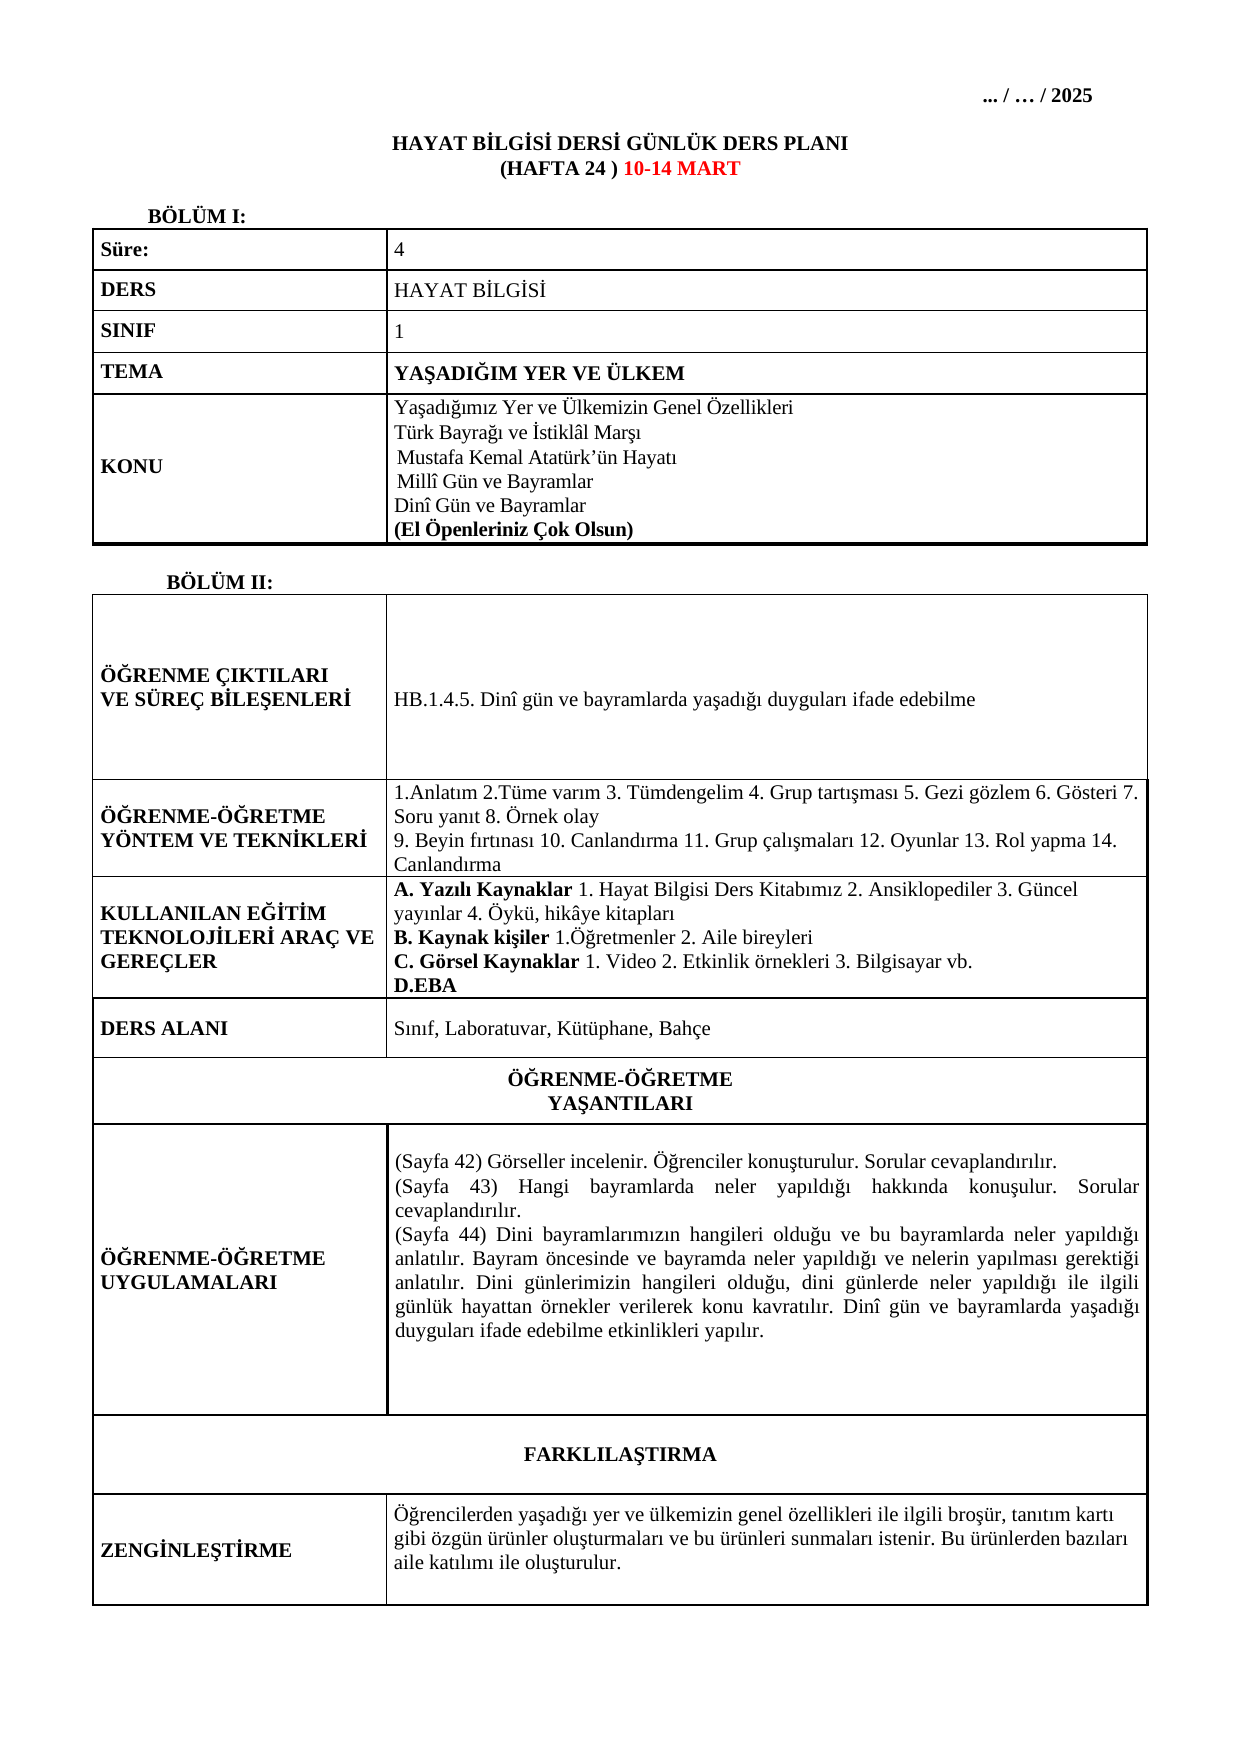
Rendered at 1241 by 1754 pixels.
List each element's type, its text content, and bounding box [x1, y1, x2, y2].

table_cell 1 [388, 311, 1146, 352]
table_cell HAYAT BİLGİSİ [388, 271, 1146, 310]
table_cell Yaşadığımız Yer ve Ülkemizin Genel Özellikleri Türk Bayrağı ve İstiklâl Marşı Mustafa Kemal Atatürk’ün Hayatı Millî Gün ve Bayramlar Dinî Gün ve Bayramlar (El Öpenleriniz Çok Olsun) [388, 395, 1146, 541]
table_cell DERS [94, 271, 386, 310]
table_cell ÖĞRENME-ÖĞRETME UYGULAMALARI [94, 1125, 386, 1414]
table_cell Sınıf, Laboratuvar, Kütüphane, Bahçe [387, 999, 1146, 1057]
table_cell KULLANILAN EĞİTİM TEKNOLOJİLERİ ARAÇ VE GEREÇLER [93, 877, 386, 997]
table_cell TEMA [94, 353, 386, 393]
table_cell 1.Anlatım 2.Tüme varım 3. Tümdengelim 4. Grup tartışması 5. Gezi gözlem 6. Gösteri 7. Soru yanıt 8. Örnek olay 9. Beyin fırtınası 10. Canlandırma 11. Grup çalışmaları 12. Oyunlar 13. Rol yapma 14. Canlandırma [387, 780, 1146, 876]
table_cell ÖĞRENME-ÖĞRETME YAŞANTILARI [94, 1058, 1146, 1123]
text (HAFTA 24 ) 10-14 MART [148, 155, 1093, 179]
text HAYAT BİLGİSİ DERSİ GÜNLÜK DERS PLANI [148, 131, 1093, 155]
table_cell YAŞADIĞIM YER VE ÜLKEM [388, 353, 1146, 393]
text BÖLÜM I: [148, 203, 1093, 228]
table_cell KONU [94, 395, 386, 541]
text BÖLÜM II: [148, 570, 1093, 594]
table_header ÖĞRENME ÇIKTILARI VE SÜREÇ BİLEŞENLERİ [93, 595, 386, 779]
table_header 4 [388, 230, 1146, 269]
table_cell SINIF [94, 311, 386, 352]
table_header HB.1.4.5. Dinî gün ve bayramlarda yaşadığı duyguları ifade edebilme [387, 595, 1147, 779]
table_cell (Sayfa 42) Görseller incelenir. Öğrenciler konuşturulur. Sorular cevaplandırılır. (Sayfa 43) Hangi bayramlarda neler yapıldığı hakkında konuşulur. Sorular cevaplandırılır. (Sayfa 44) Dini bayramlarımızın hangileri olduğu ve bu bayramlarda neler yapıldığı anlatılır. Bayram öncesinde ve bayramda neler yapıldığı ve nelerin yapılması gerektiği anlatılır. Dini günlerimizin hangileri olduğu, dini günlerde neler yapıldığı ile ilgili günlük hayattan örnekler verilerek konu kavratılır. Dinî gün ve bayramlarda yaşadığı duyguları ifade edebilme etkinlikleri yapılır. [389, 1125, 1146, 1414]
table_cell FARKLILAŞTIRMA [94, 1416, 1146, 1493]
table_cell ZENGİNLEŞTİRME [94, 1495, 386, 1604]
table_cell DERS ALANI [94, 999, 386, 1057]
text ... / … / 2025 [148, 83, 1093, 107]
table_cell ÖĞRENME-ÖĞRETME YÖNTEM VE TEKNİKLERİ [93, 780, 386, 876]
table_cell A. Yazılı Kaynaklar 1. Hayat Bilgisi Ders Kitabımız 2. Ansiklopediler 3. Güncel yayınlar 4. Öykü, hikâye kitapları B. Kaynak kişiler 1.Öğretmenler 2. Aile bireyleri C. Görsel Kaynaklar 1. Video 2. Etkinlik örnekleri 3. Bilgisayar vb. D.EBA [387, 877, 1146, 997]
table_header Süre: [94, 230, 386, 269]
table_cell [387, 1495, 1146, 1604]
